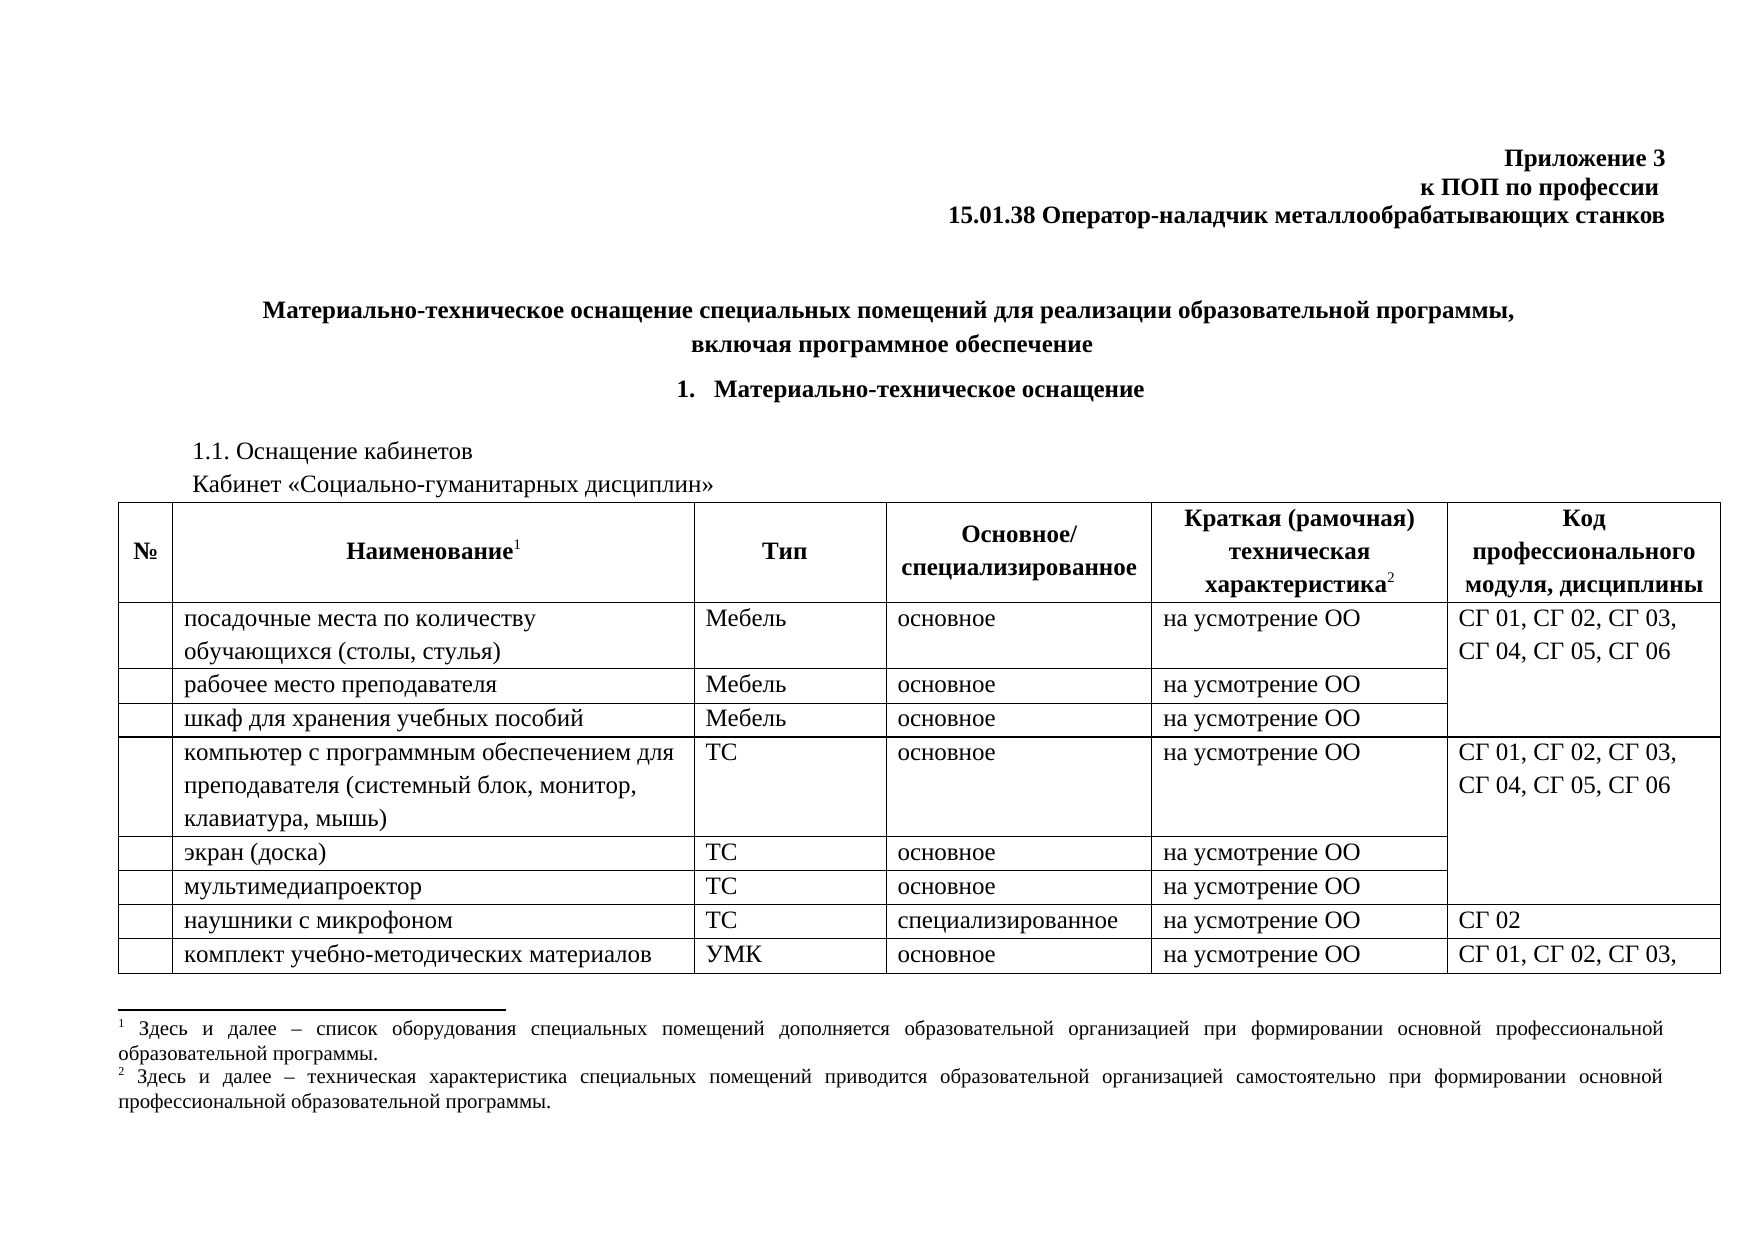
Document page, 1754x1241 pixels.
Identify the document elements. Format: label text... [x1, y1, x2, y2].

text Кабинет «Социально-гуманитарных дисциплин» [118, 469, 1665, 498]
table_cell на усмотрение ОО [1152, 837, 1447, 870]
table_cell специализированное [887, 905, 1151, 938]
table_cell СГ 02 [1448, 905, 1720, 938]
table_cell [119, 905, 172, 938]
table_header Наименование [173, 503, 694, 602]
table_cell на усмотрение ОО [1152, 939, 1447, 972]
table_cell [119, 871, 172, 904]
table_cell СГ 01, СГ 02, СГ 03, СГ 04, СГ 05, СГ 06 [1448, 738, 1720, 904]
table_cell наушники с микрофоном [173, 905, 694, 938]
table_cell на усмотрение ОО [1152, 905, 1447, 938]
table_cell ТС [695, 905, 886, 938]
table_cell Мебель [695, 669, 886, 702]
table_cell основное [887, 704, 1151, 736]
table_header Основное/ специализированное [887, 503, 1151, 602]
text 1.1. Оснащение кабинетов [118, 436, 1665, 465]
table_header Тип [695, 503, 886, 602]
table_cell ТС [695, 871, 886, 904]
table_cell посадочные места по количеству обучающихся (столы, стулья) [173, 603, 694, 668]
table_cell основное [887, 837, 1151, 870]
table_cell [119, 837, 172, 870]
table_cell основное [887, 939, 1151, 972]
table_cell экран (доска) [173, 837, 694, 870]
table_cell на усмотрение ОО [1152, 738, 1447, 836]
table_cell комплект учебно-методических материалов [173, 939, 694, 972]
table_cell [119, 939, 172, 972]
table_cell на усмотрение ОО [1152, 603, 1447, 668]
table_cell Мебель [695, 603, 886, 668]
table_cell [1448, 939, 1720, 972]
table_cell мультимедиапроектор [173, 871, 694, 904]
table_cell [119, 669, 172, 702]
table_cell [119, 603, 172, 668]
table_cell рабочее место преподавателя [173, 669, 694, 702]
table_cell ТС [695, 738, 886, 836]
table_cell УМК [695, 939, 886, 972]
table_header Краткая (рамочная) техническая характеристика [1152, 503, 1447, 602]
text Материально-техническое оснащение специальных помещений для реализации образовательной программы, включая программное обеспечение [118, 296, 1665, 357]
table_header № [119, 503, 172, 602]
table_header Код профессионального модуля, дисциплины [1448, 503, 1720, 602]
table_cell [119, 704, 172, 736]
table_cell основное [887, 603, 1151, 668]
table_cell на усмотрение ОО [1152, 871, 1447, 904]
table_cell СГ 01, СГ 02, СГ 03, СГ 04, СГ 05, СГ 06 [1448, 603, 1720, 736]
table_cell на усмотрение ОО [1152, 669, 1447, 702]
table_cell компьютер с программным обеспечением для преподавателя (системный блок, монитор, клавиатура, мышь) [173, 738, 694, 836]
list Материально-техническое оснащение [156, 374, 1665, 403]
table_cell на усмотрение ОО [1152, 704, 1447, 736]
table_cell основное [887, 669, 1151, 702]
table_cell [119, 738, 172, 836]
text Приложение 3 к ПОП по профессии 15.01.38 Оператор-наладчик металлообрабатывающих станков [118, 143, 1665, 229]
table_cell шкаф для хранения учебных пособий [173, 704, 694, 736]
table_cell основное [887, 738, 1151, 836]
table_cell Мебель [695, 704, 886, 736]
table_cell ТС [695, 837, 886, 870]
table_cell основное [887, 871, 1151, 904]
